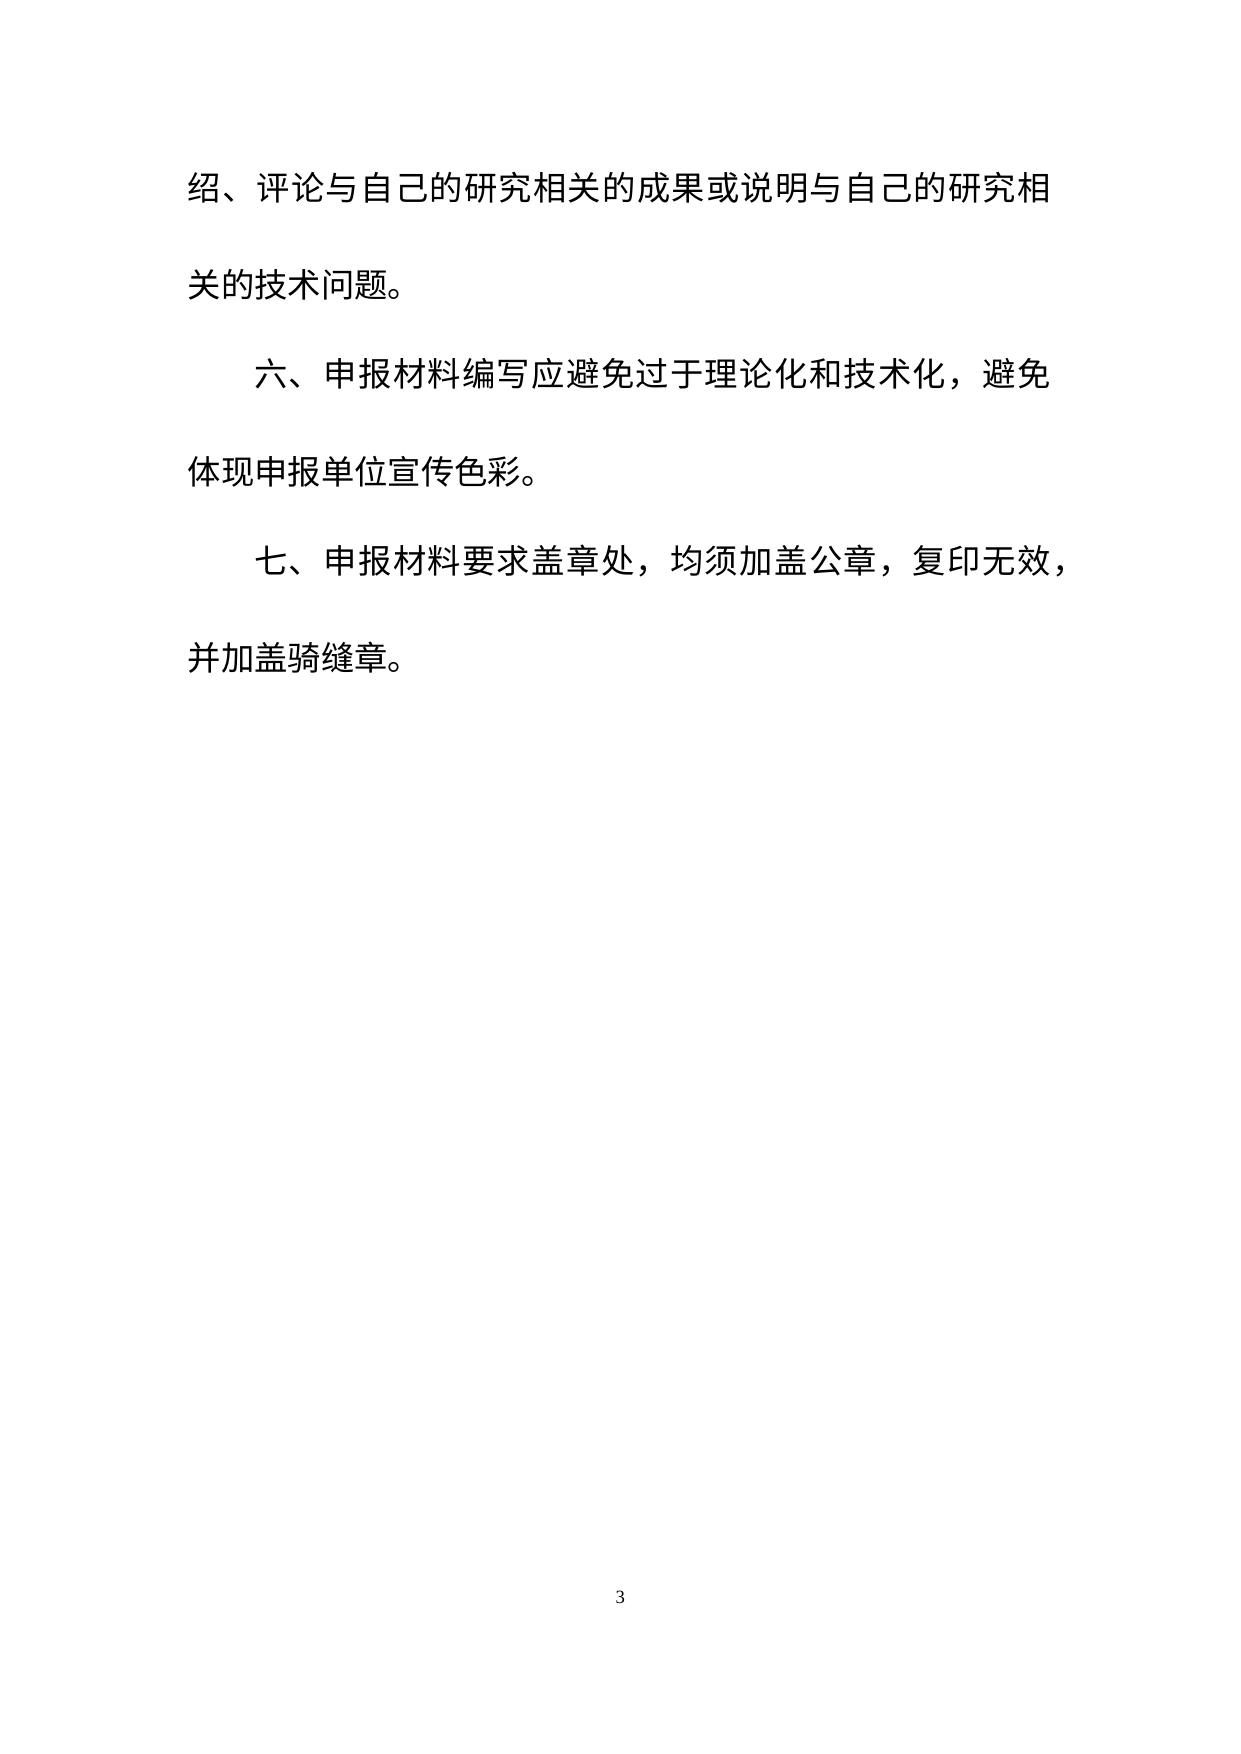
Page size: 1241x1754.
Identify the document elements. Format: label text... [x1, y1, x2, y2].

text 六、申报材料编写应避免过于理论化和技术化，避免体现申报单位宣传色彩。 [187, 339, 1053, 502]
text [187, 153, 1053, 316]
text 七、申报材料要求盖章处，均须加盖公章，复印无效，并加盖骑缝章。 [187, 526, 1053, 689]
